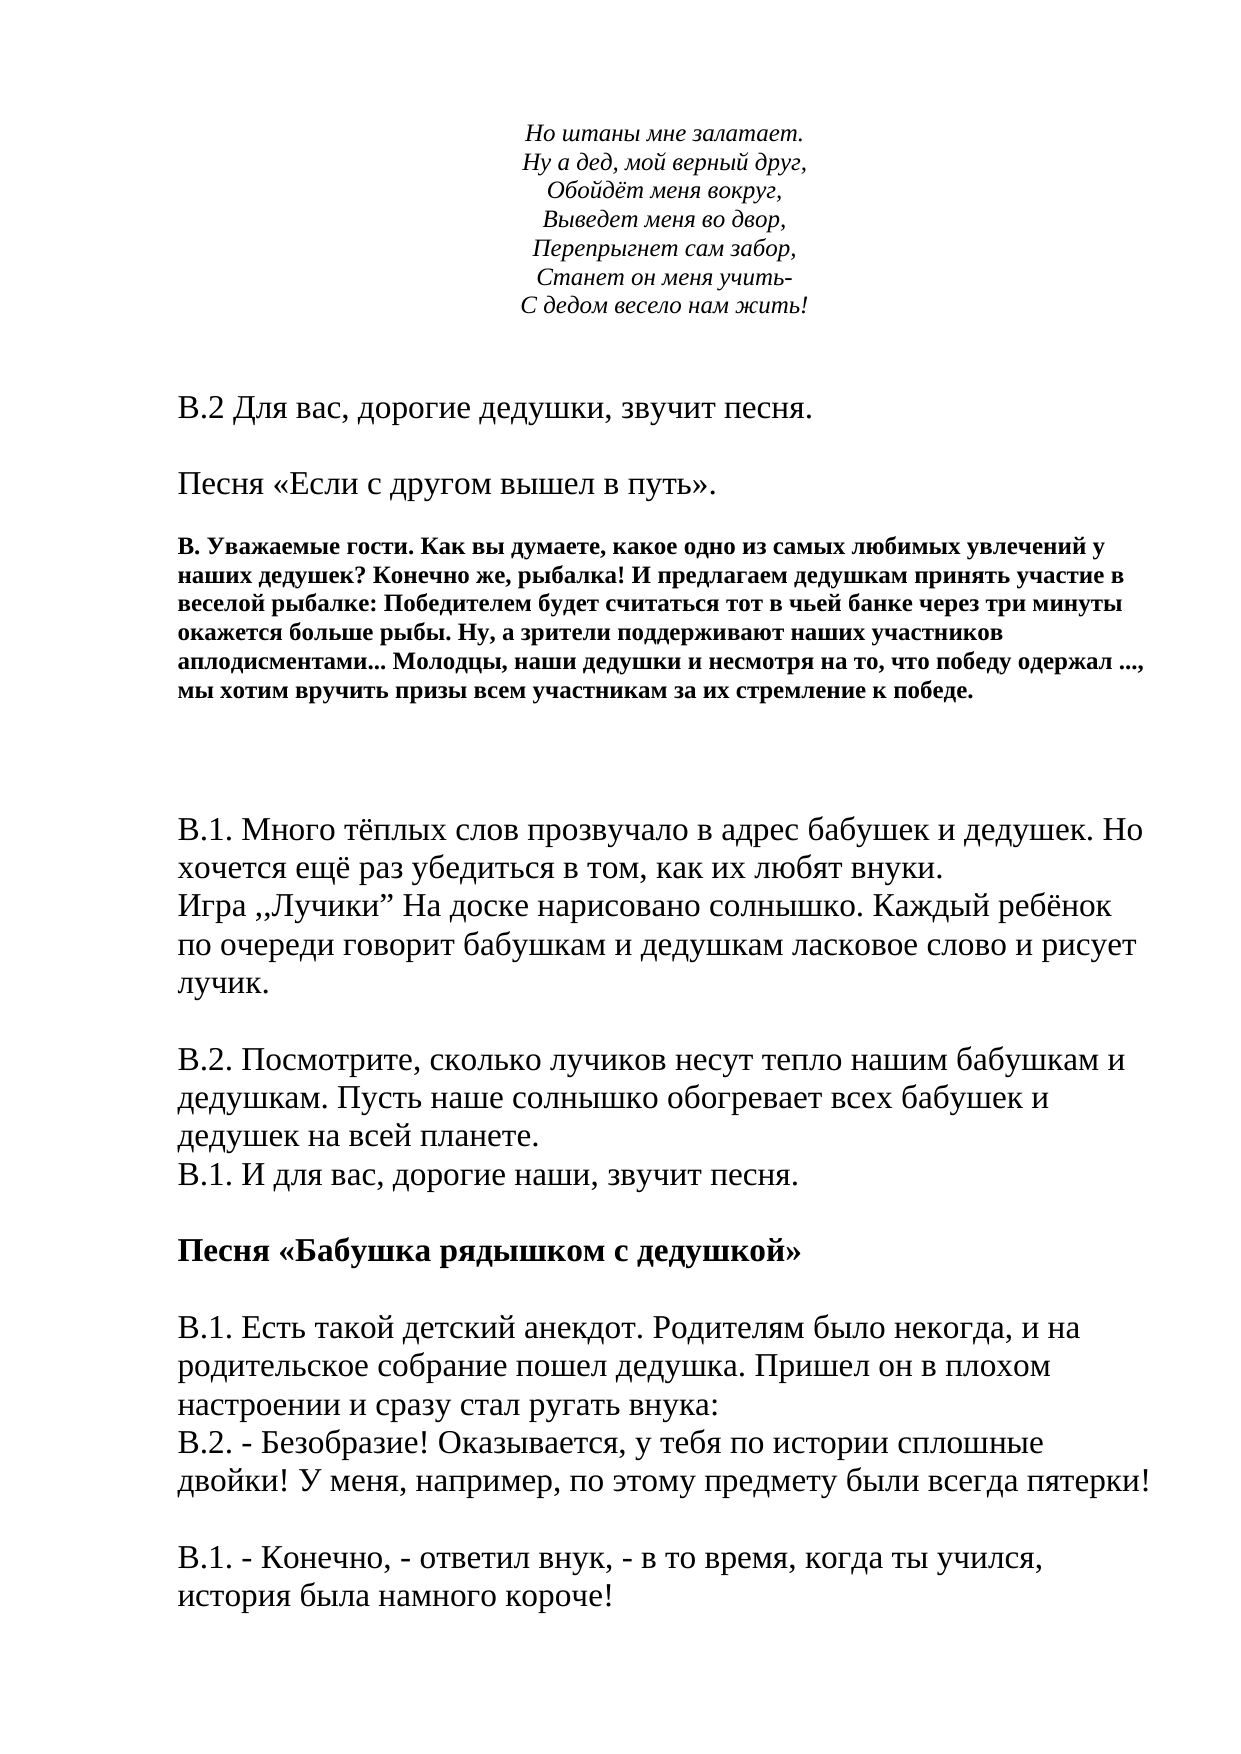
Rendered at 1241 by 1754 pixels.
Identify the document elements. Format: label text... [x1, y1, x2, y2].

text В.2 Для вас, дорогие дедушки, звучит песня. Песня «Если с другом вышел в путь». [177, 348, 1152, 502]
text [177, 531, 1152, 1614]
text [177, 118, 1152, 319]
